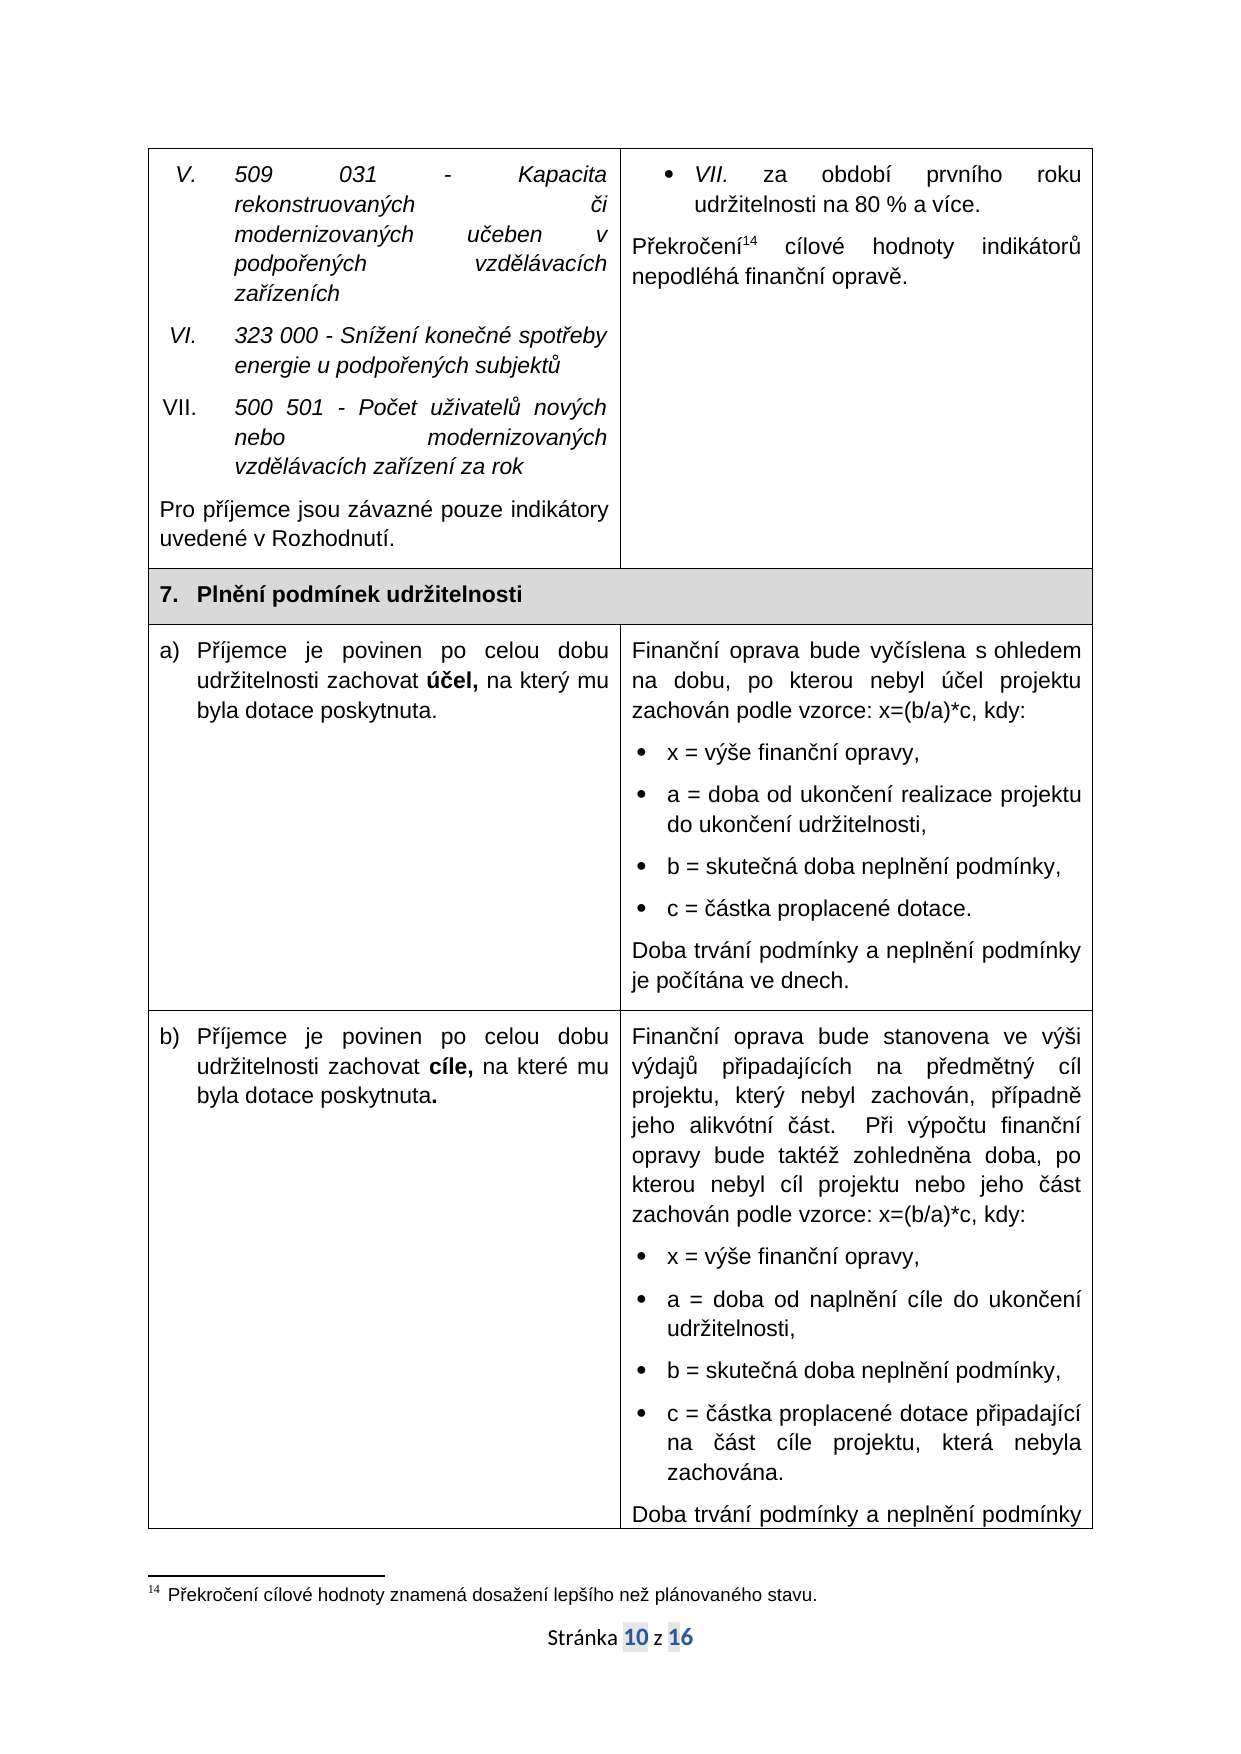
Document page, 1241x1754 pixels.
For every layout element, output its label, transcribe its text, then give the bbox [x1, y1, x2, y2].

table_cell Plnění podmínek udržitelnosti [149, 569, 1092, 624]
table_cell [621, 1011, 1092, 1527]
table_cell Finanční oprava bude vyčíslena s ohledem na dobu, po kterou nebyl účel projektu zachován podle vzorce: x=(b/a)*c, kdy: x = výše finanční opravy, a = doba od ukončení realizace projektu do ukončení udržitelnosti, b = skutečná doba neplnění podmínky, c = částka proplacené dotace. Doba trvání podmínky a neplnění podmínky je počítána ve dnech. [621, 625, 1092, 1009]
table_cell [621, 149, 1092, 568]
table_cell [149, 149, 620, 568]
table_cell Příjemce je povinen po celou dobu udržitelnosti zachovat účel, na který mu byla dotace poskytnuta. [149, 625, 620, 1009]
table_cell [149, 1011, 620, 1527]
